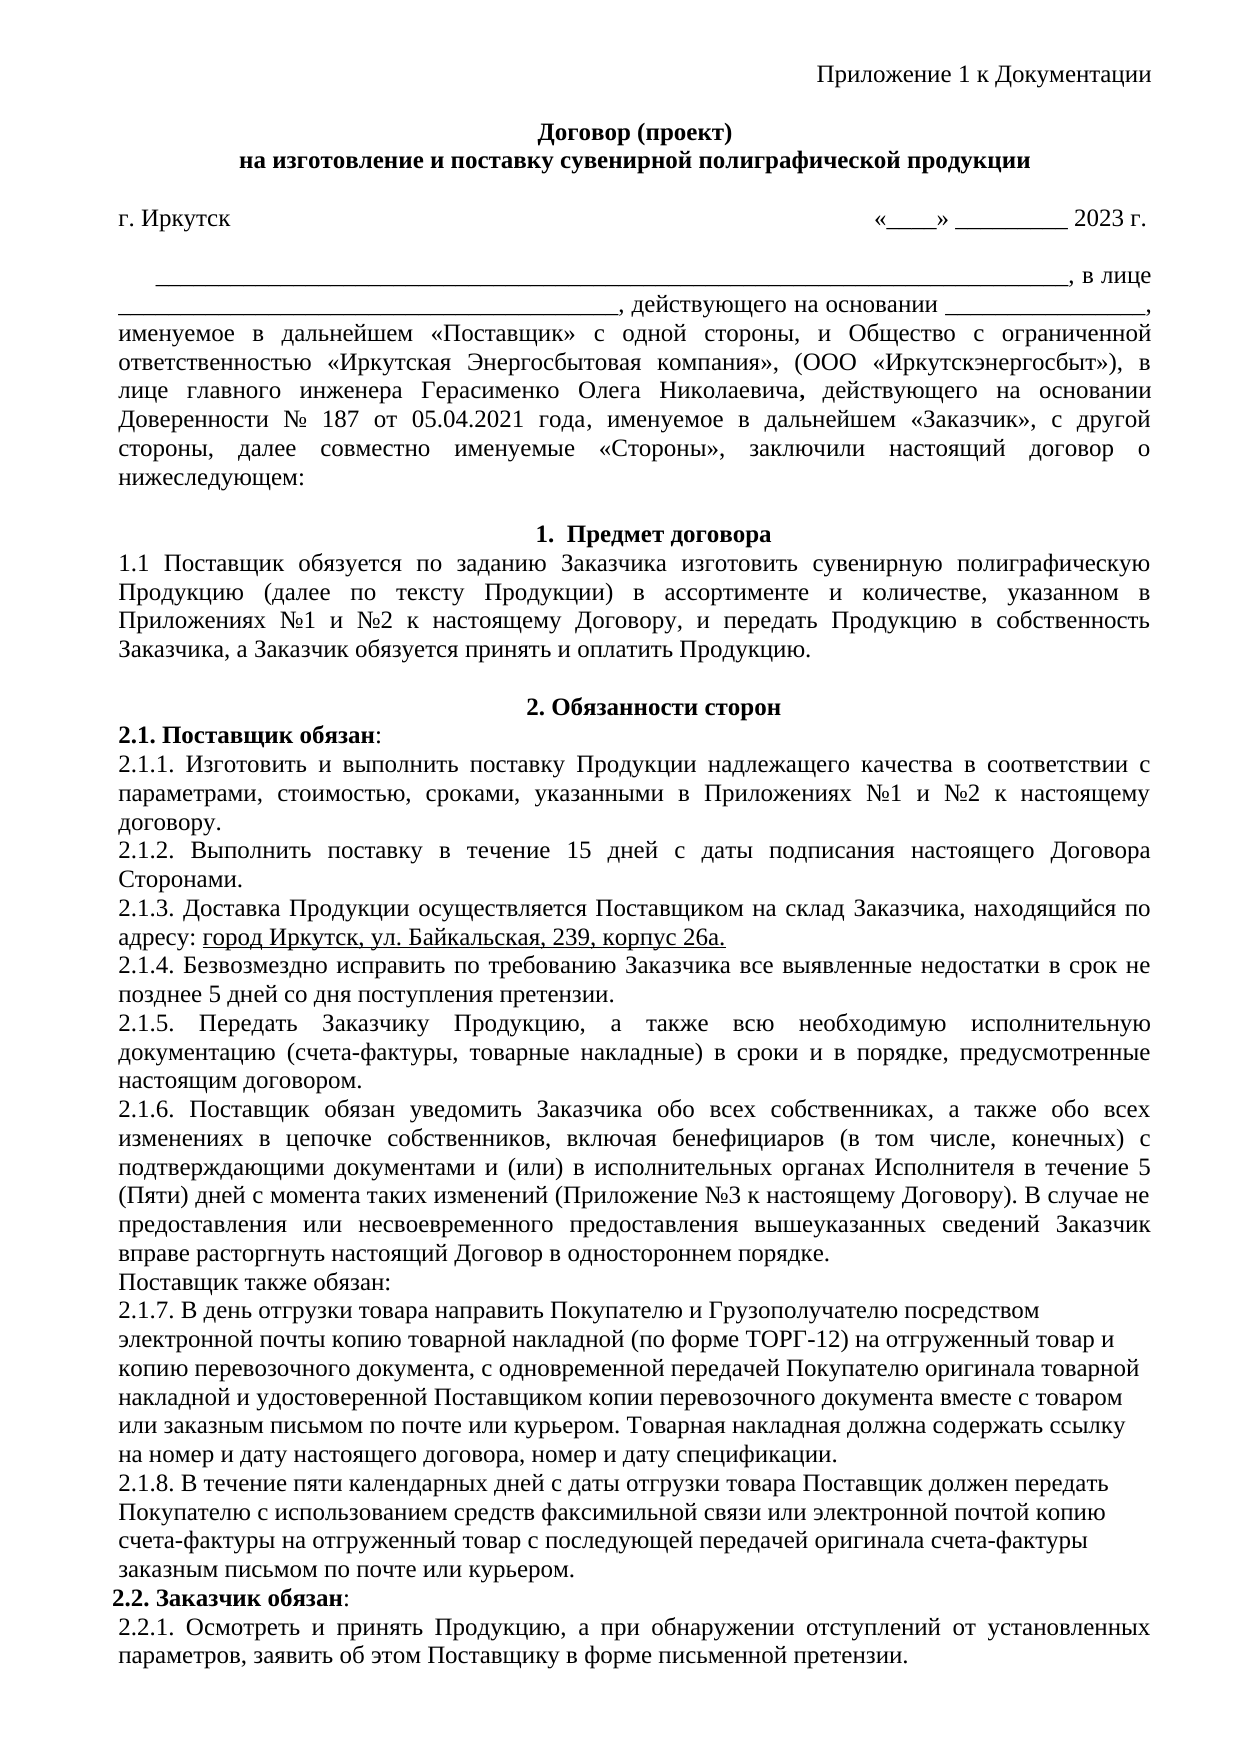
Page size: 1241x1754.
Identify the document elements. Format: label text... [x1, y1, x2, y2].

text Поставщик также обязан: 2.1.7. В день отгрузки товара направить Покупателю и Грузополучателю посредством электронной почты копию товарной накладной (по форме ТОРГ-12) на отгруженный товар и копию перевозочного документа, с одновременной передачей Покупателю оригинала товарной накладной и удостоверенной Поставщиком копии перевозочного документа вместе с товаром или заказным письмом по почте или курьером. Товарная накладная должна содержать ссылку на номер и дату настоящего договора, номер и дату спецификации. 2.1.8. В течение пяти календарных дней с даты отгрузки товара Поставщик должен передать Покупателю с использованием средств факсимильной связи или электронной почтой копию счета-фактуры на отгруженный товар с последующей передачей оригинала счета-фактуры заказным письмом по почте или курьером. [118, 1267, 1152, 1583]
text 2.1.1. Изготовить и выполнить поставку Продукции надлежащего качества в соответствии с параметрами, стоимостью, сроками, указанными в Приложениях №1 и №2 к настоящему договору. [118, 749, 1152, 835]
text 1.1 Поставщик обязуется по заданию Заказчика изготовить сувенирную полиграфическую Продукцию (далее по тексту Продукции) в ассортименте и количестве, указанном в Приложениях №1 и №2 к настоящему Договору, и передать Продукцию в собственность Заказчика, а Заказчик обязуется принять и оплатить Продукцию. [118, 548, 1152, 663]
text 2.2. Заказчик обязан: [81, 1583, 1152, 1612]
text Договор (проект) [118, 117, 1152, 145]
text 2.2.1. Осмотреть и принять Продукцию, а при обнаружении отступлений от установленных параметров, заявить об этом Поставщику в форме письменной претензии. [118, 1612, 1152, 1669]
text 2.1.6. Поставщик обязан уведомить Заказчика обо всех собственниках, а также обо всех изменениях в цепочке собственников, включая бенефициаров (в том числе, конечных) с подтверждающими документами и (или) в исполнительных органах Исполнителя в течение 5 (Пяти) дней с момента таких изменений (Приложение №3 к настоящему Договору). В случае не предоставления или несвоевременного предоставления вышеуказанных сведений Заказчик вправе расторгнуть настоящий Договор в одностороннем порядке. [118, 1094, 1152, 1267]
text Приложение 1 к Документации [118, 59, 1152, 88]
text 2.1.5. Передать Заказчику Продукцию, а также всю необходимую исполнительную документацию (счета-фактуры, товарные накладные) в сроки и в порядке, предусмотренные настоящим договором. [118, 1008, 1152, 1094]
text г. Иркутск «____» _________ 2023 г. [118, 203, 1152, 232]
text 2.1. Поставщик обязан: [118, 720, 1152, 749]
text 1. Предмет договора [156, 519, 1152, 548]
text _________________________________________________________________________, в лице ________________________________________, действующего на основании ________________, именуемое в дальнейшем «Поставщик» с одной стороны, и Общество с ограниченной ответственностью «Иркутская Энергосбытовая компания», (ООО «Иркутскэнергосбыт»), в лице главного инженера Герасименко Олега Николаевича, действующего на основании Доверенности № 187 от 05.04.2021 года, именуемое в дальнейшем «Заказчик», с другой стороны, далее совместно именуемые «Стороны», заключили настоящий договор о нижеследующем: [118, 260, 1152, 490]
text 2.1.3. Доставка Продукции осуществляется Поставщиком на склад Заказчика, находящийся по адресу: город Иркутск, ул. Байкальская, 239, корпус 26а. [118, 893, 1152, 950]
text 2. Обязанности сторон [156, 692, 1152, 720]
text на изготовление и поставку сувенирной полиграфической продукции [118, 145, 1152, 174]
text 2.1.2. Выполнить поставку в течение 15 дней с даты подписания настоящего Договора Сторонами. [118, 835, 1152, 893]
text 2.1.4. Безвозмездно исправить по требованию Заказчика все выявленные недостатки в срок не позднее 5 дней со дня поступления претензии. [118, 950, 1152, 1008]
